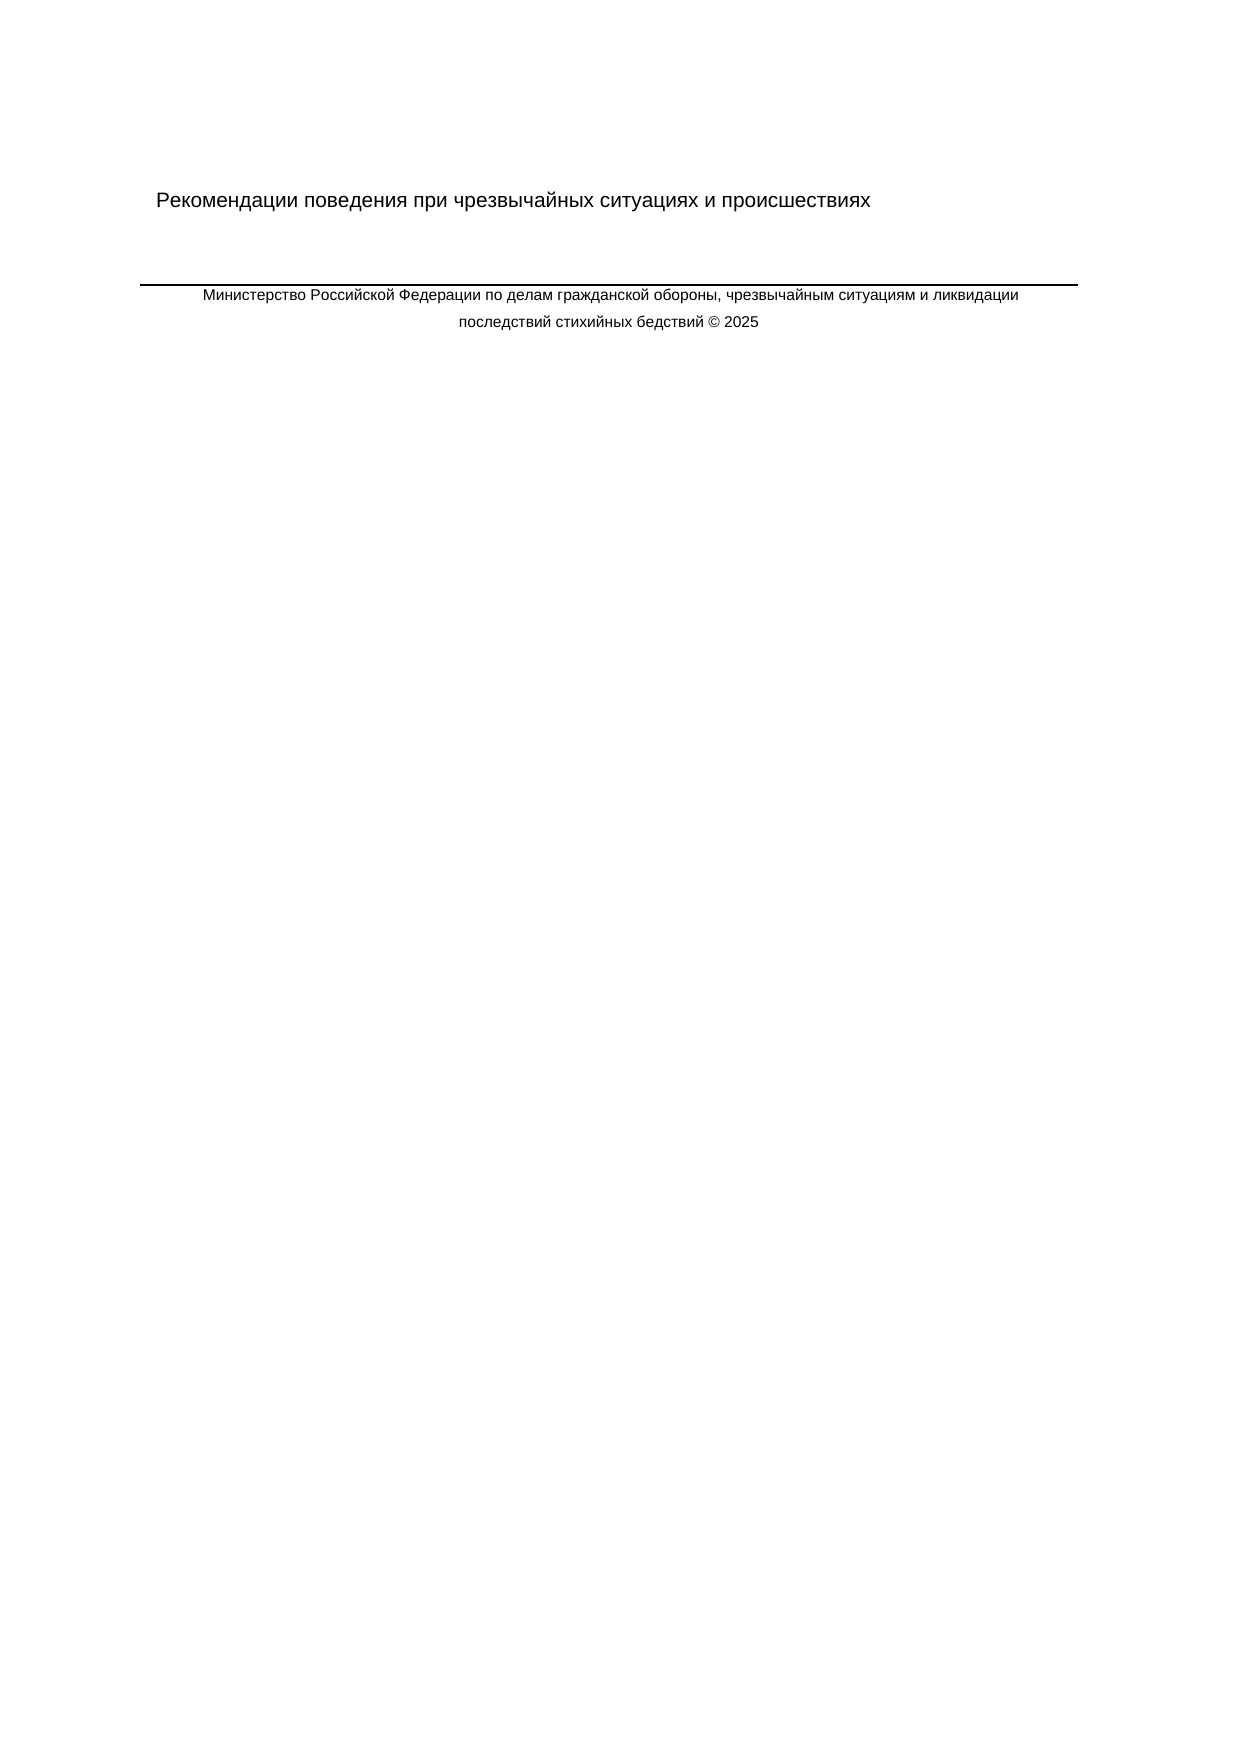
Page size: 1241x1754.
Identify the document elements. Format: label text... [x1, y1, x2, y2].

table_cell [140, 150, 1078, 284]
table_cell Министерство Российской Федерации по делам гражданской обороны, чрезвычайным ситуациям и ликвидации последствий стихийных бедствий © 2025 [140, 286, 1078, 368]
